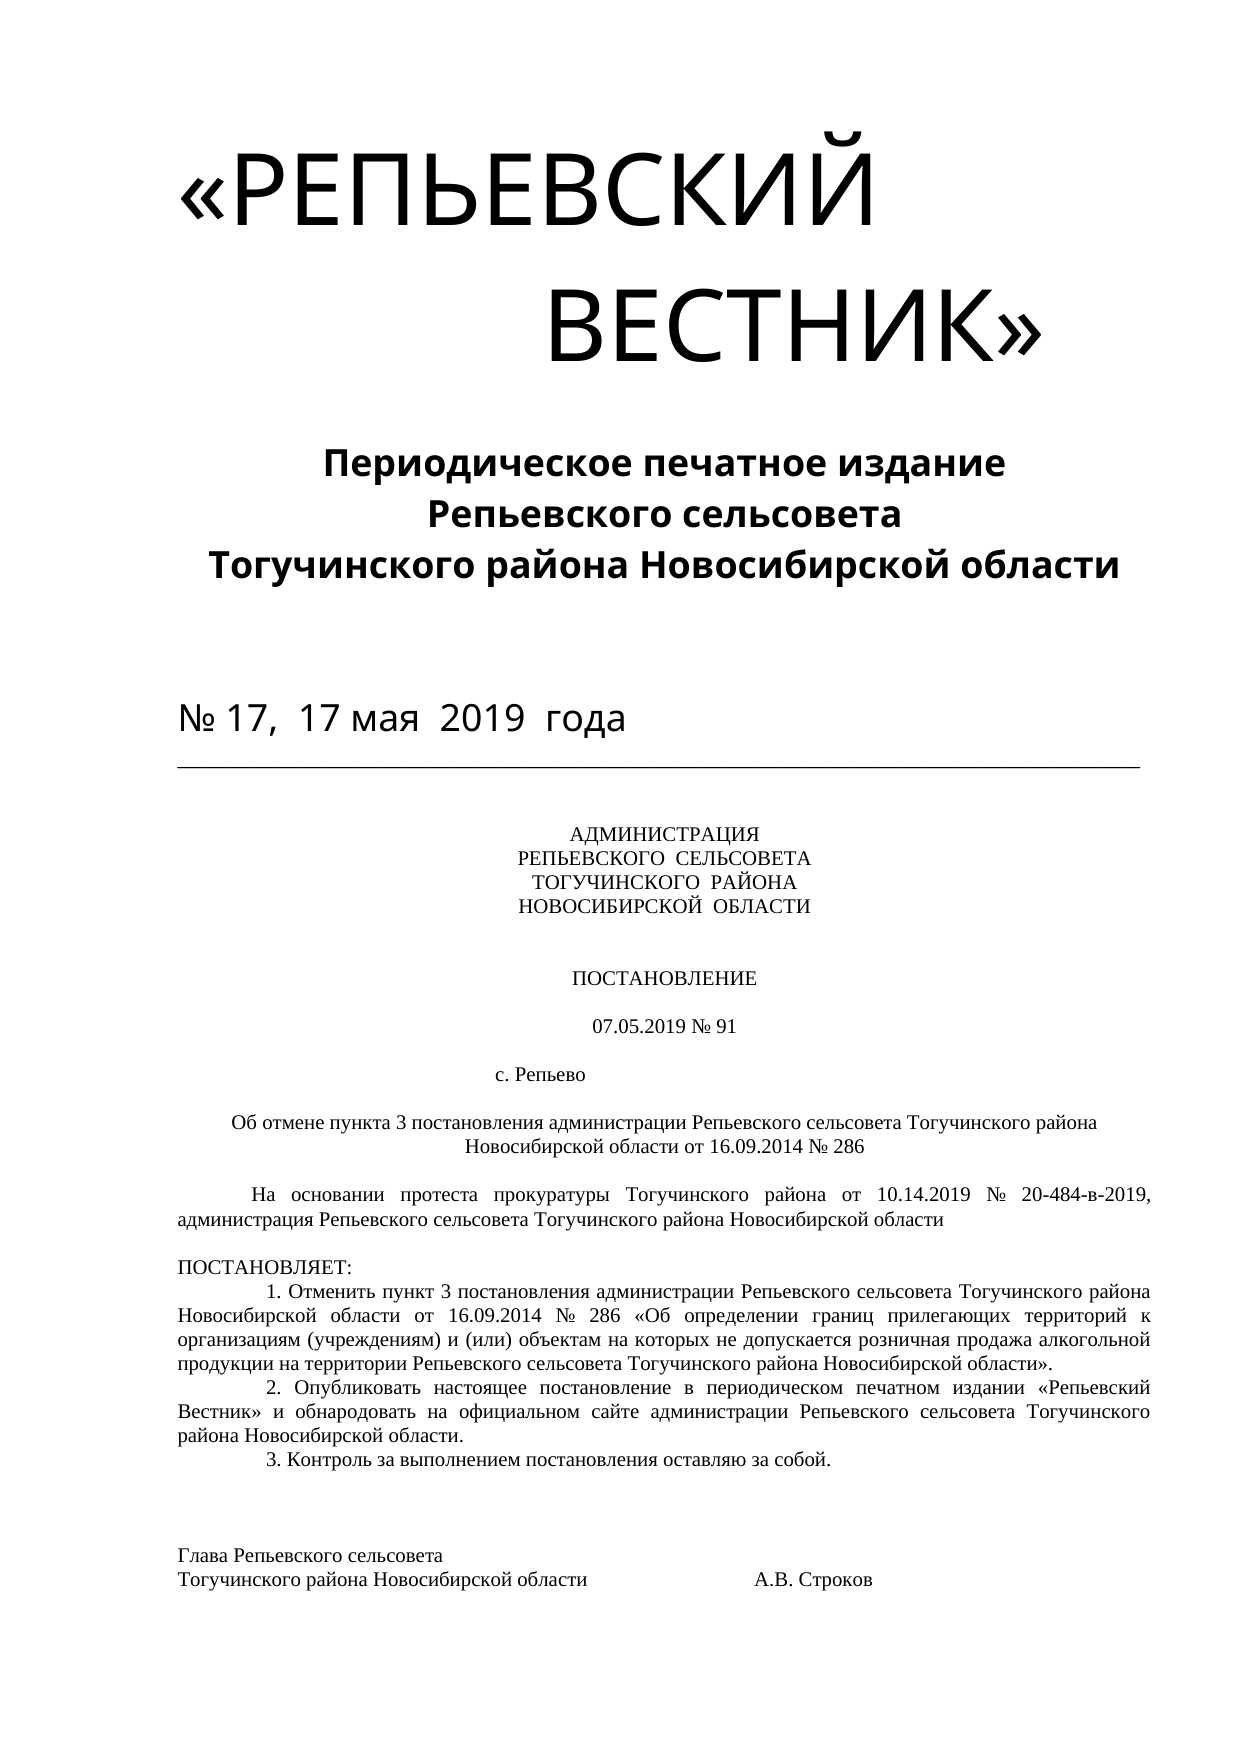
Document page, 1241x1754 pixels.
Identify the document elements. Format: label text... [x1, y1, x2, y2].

text РЕПЬЕВСКОГО СЕЛЬСОВЕТА [177, 846, 1152, 869]
text ПОСТАНОВЛЯЕТ: [177, 1254, 1152, 1279]
text Репьевского сельсовета [177, 487, 1152, 538]
text Тогучинского района Новосибирской области [177, 538, 1152, 589]
text _____________________________________________________________________________ [177, 742, 1152, 771]
text Тогучинского района Новосибирской области А.В. Строков [177, 1567, 1152, 1591]
text 1. Отменить пункт 3 постановления администрации Репьевского сельсовета Тогучинского района Новосибирской области от 16.09.2014 № 286 «Об определении границ прилегающих территорий к организациям (учреждениям) и (или) объектам на которых не допускается розничная продажа алкогольной продукции на территории Репьевского сельсовета Тогучинского района Новосибирской области». [177, 1279, 1152, 1375]
text № 17, 17 мая 2019 года [177, 691, 1152, 742]
text с. Репьево [177, 1062, 1152, 1086]
text 2. Опубликовать настоящее постановление в периодическом печатном издании «Репьевский Вестник» и обнародовать на официальном сайте администрации Репьевского сельсовета Тогучинского района Новосибирской области. [177, 1375, 1152, 1447]
text ТОГУЧИНСКОГО РАЙОНА [177, 869, 1152, 894]
text НОВОСИБИРСКОЙ ОБЛАСТИ [177, 894, 1152, 918]
text Об отмене пункта 3 постановления администрации Репьевского сельсовета Тогучинского района Новосибирской области от 16.09.2014 № 286 [177, 1110, 1152, 1158]
text На основании протеста прокуратуры Тогучинского района от 10.14.2019 № 20-484-в-2019, администрация Репьевского сельсовета Тогучинского района Новосибирской области [177, 1182, 1152, 1231]
text 3. Контроль за выполнением постановления оставляю за собой. [177, 1447, 1152, 1471]
text ПОСТАНОВЛЕНИЕ [177, 966, 1152, 990]
text «Репьевский [177, 118, 1152, 254]
text Глава Репьевского сельсовета [177, 1543, 1152, 1567]
text ВЕСТНИК» [177, 254, 1152, 391]
text Периодическое печатное издание [177, 436, 1152, 487]
text АДМИНИСТРАЦИЯ [177, 821, 1152, 846]
text 07.05.2019 № 91 [177, 1014, 1152, 1038]
